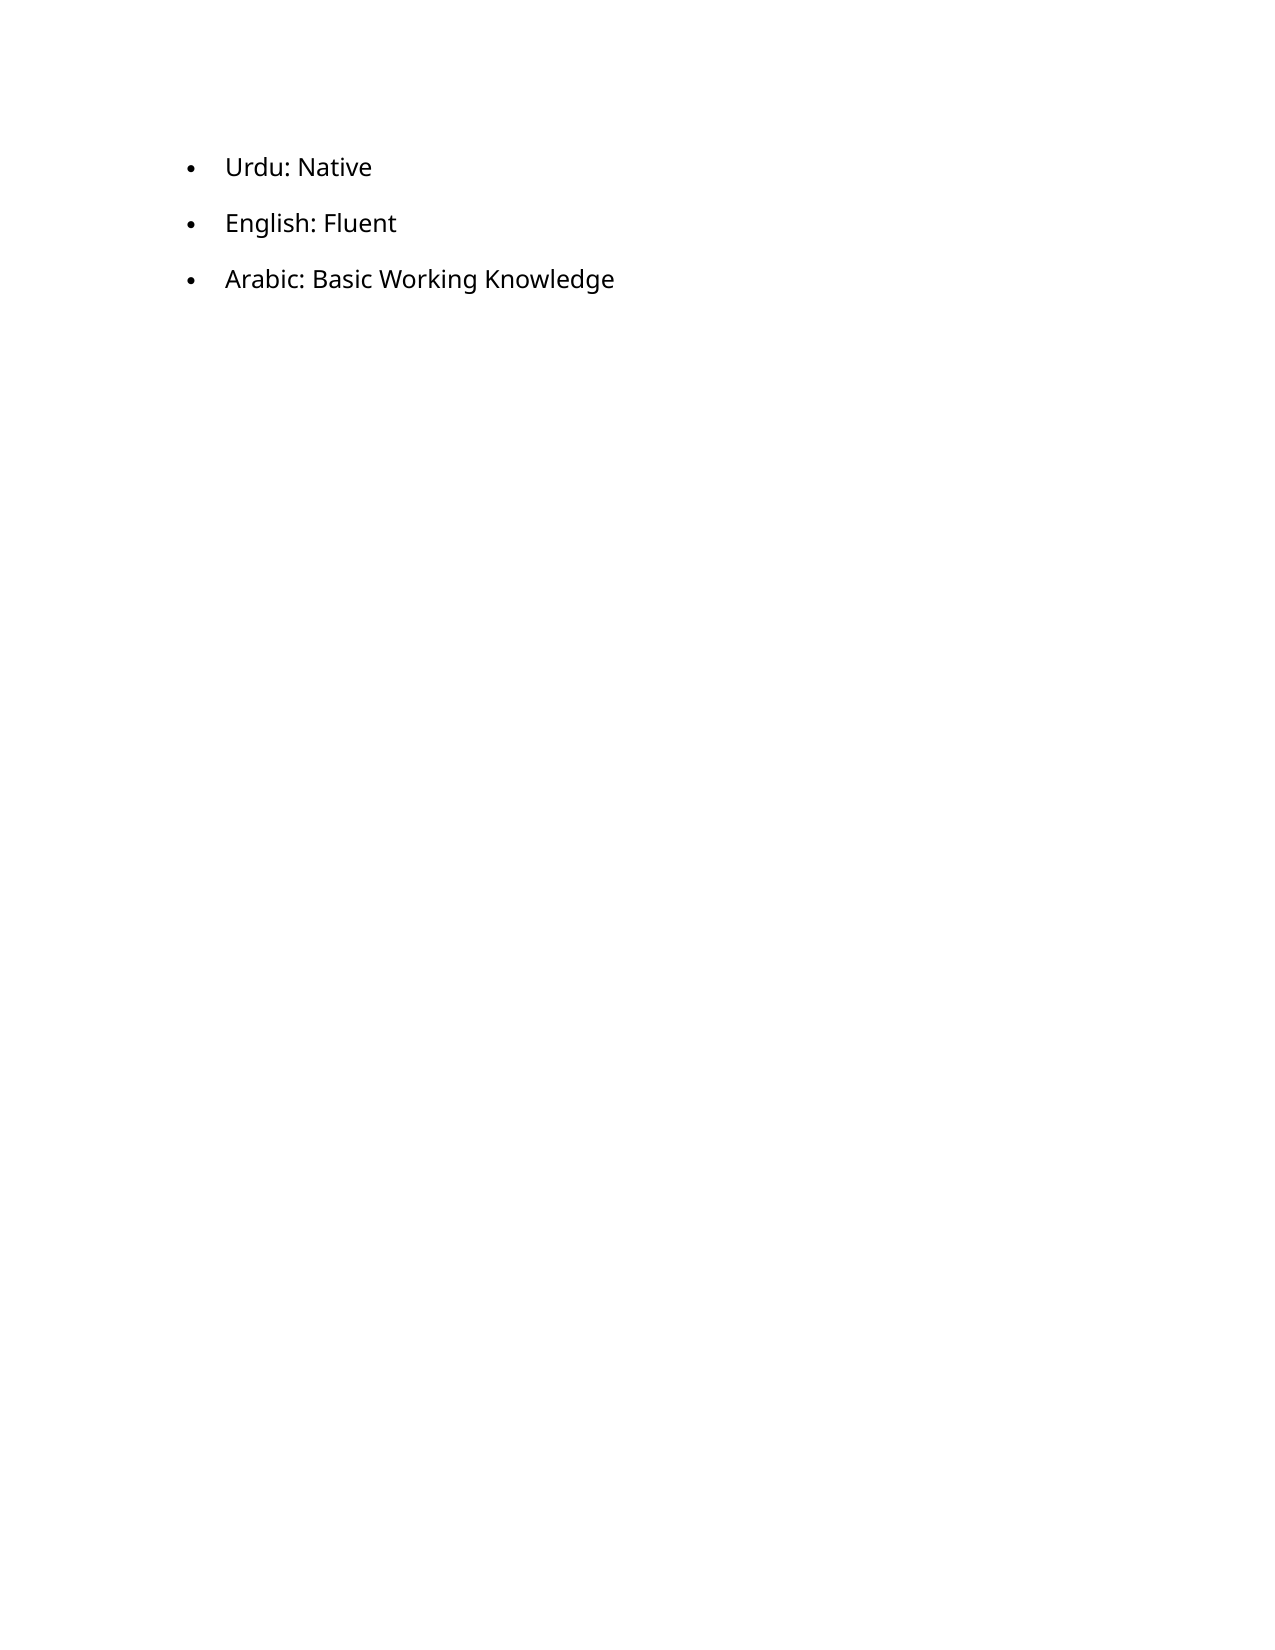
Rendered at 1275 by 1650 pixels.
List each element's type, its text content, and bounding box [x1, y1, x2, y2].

list Arabic: Basic Working Knowledge [187, 262, 1125, 296]
list Urdu: Native [187, 150, 1125, 184]
list English: Fluent [187, 206, 1125, 240]
